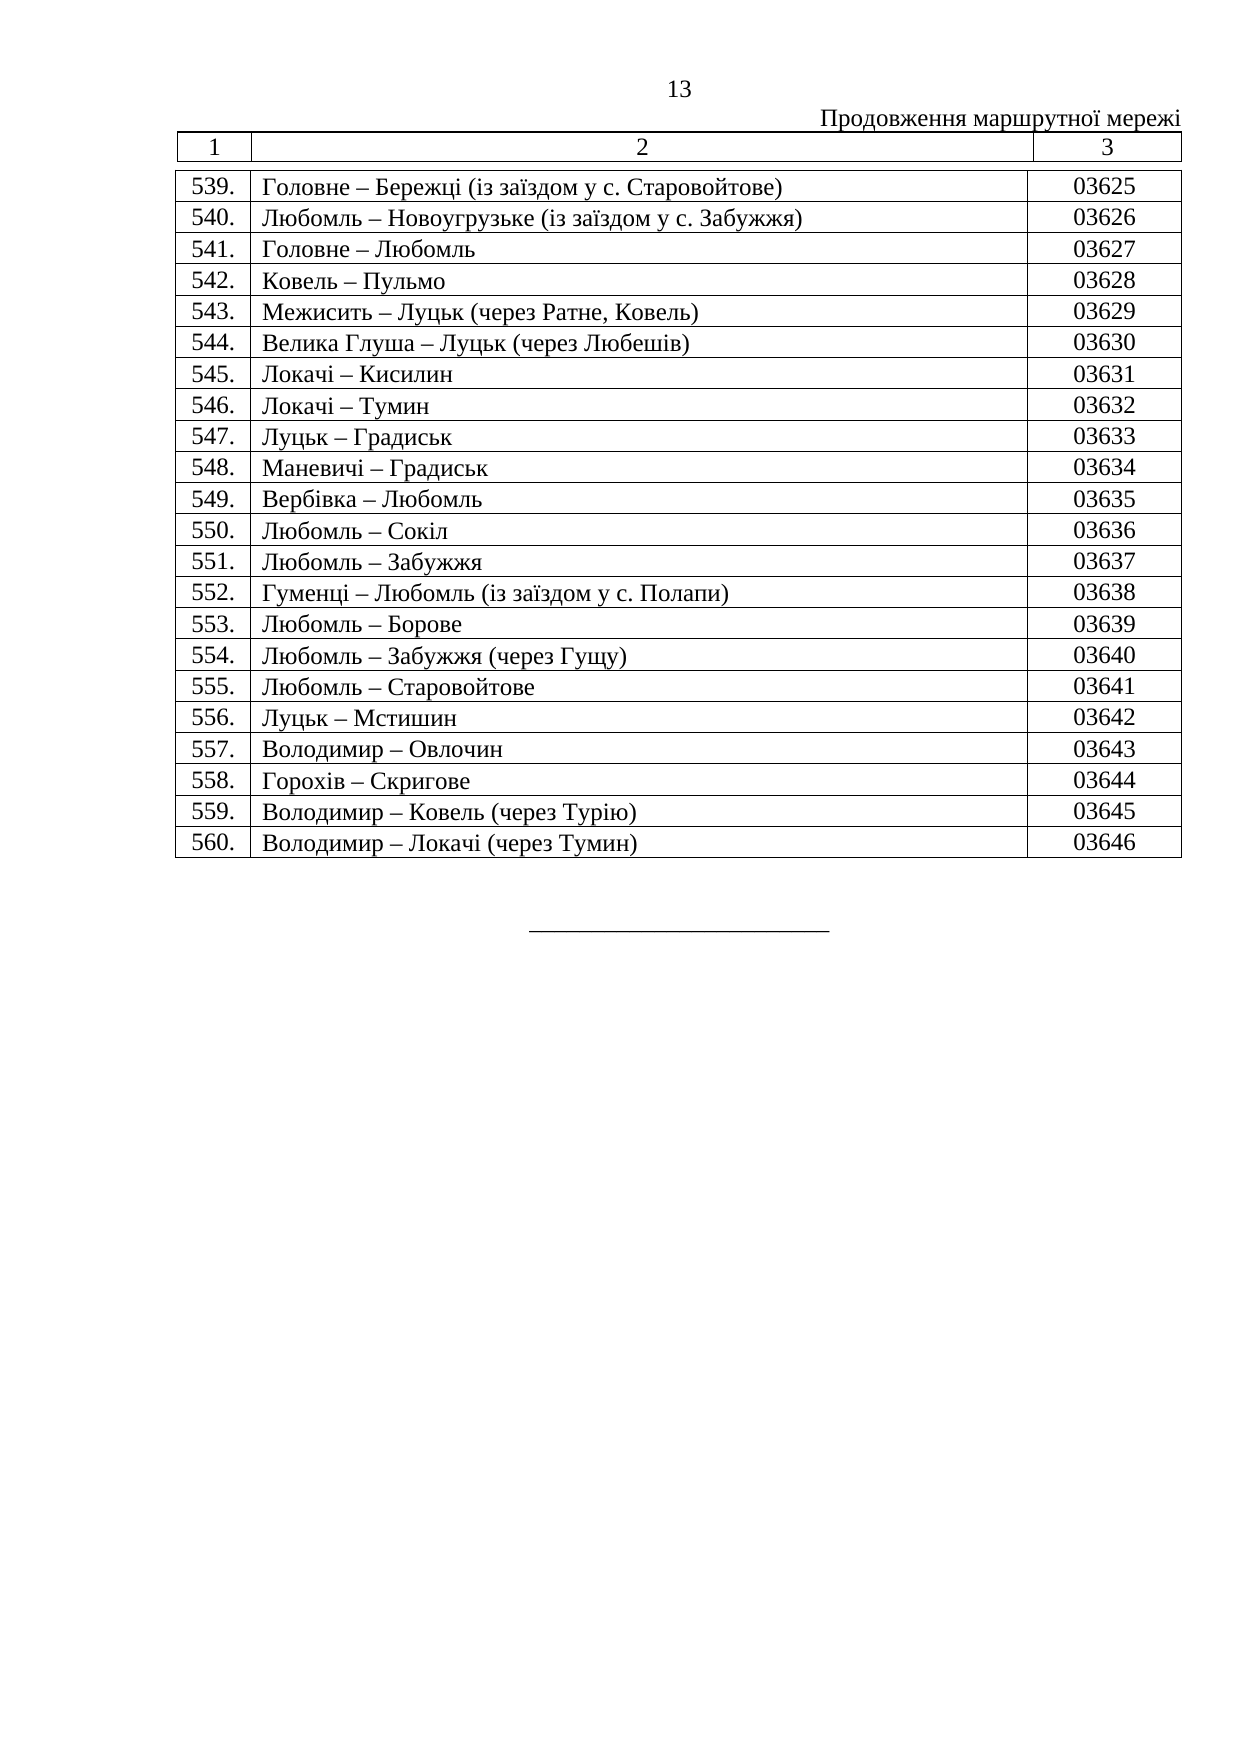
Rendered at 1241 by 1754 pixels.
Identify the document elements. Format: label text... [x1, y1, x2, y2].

table_cell 554. [176, 639, 250, 669]
table_cell 547. [176, 421, 250, 451]
table_cell 03632 [1028, 389, 1181, 419]
table_cell 03628 [1028, 264, 1181, 294]
table_cell 03633 [1028, 421, 1181, 451]
table_cell 03630 [1028, 327, 1181, 357]
table_cell 03645 [1028, 796, 1181, 826]
table_cell Вербівка – Любомль [251, 483, 1027, 513]
table_cell 558. [176, 764, 250, 794]
table_cell 03638 [1028, 577, 1181, 607]
table_cell 546. [176, 389, 250, 419]
table_cell Любомль – Сокіл [251, 514, 1027, 544]
table_cell 03627 [1028, 233, 1181, 263]
table_cell 03626 [1028, 202, 1181, 232]
table_cell 560. [176, 827, 250, 857]
table_cell 03625 [1028, 171, 1181, 201]
table_cell Любомль – Новоугрузьке (із заїздом у с. Забужжя) [251, 202, 1027, 232]
table_cell 03634 [1028, 452, 1181, 482]
table_cell 542. [176, 264, 250, 294]
table_cell Маневичі – Градиськ [251, 452, 1027, 482]
table_cell Межисить – Луцьк (через Ратне, Ковель) [251, 296, 1027, 326]
table_cell Володимир – Овлочин [251, 733, 1027, 763]
table_cell Гуменці – Любомль (із заїздом у с. Полапи) [251, 577, 1027, 607]
table_cell Любомль – Забужжя [251, 546, 1027, 576]
table_cell 548. [176, 452, 250, 482]
table_cell Горохів – Скригове [251, 764, 1027, 794]
table_cell 543. [176, 296, 250, 326]
table_cell Ковель – Пульмо [251, 264, 1027, 294]
table_cell 557. [176, 733, 250, 763]
table_cell Велика Глуша – Луцьк (через Любешів) [251, 327, 1027, 357]
table_cell Головне – Бережці (із заїздом у с. Старовойтове) [251, 171, 1027, 201]
table_cell Луцьк – Мстишин [251, 702, 1027, 732]
table_cell 03643 [1028, 733, 1181, 763]
table_cell 03629 [1028, 296, 1181, 326]
table_cell Локачі – Тумин [251, 389, 1027, 419]
table_cell 559. [176, 796, 250, 826]
table_cell 553. [176, 608, 250, 638]
table_cell Володимир – Локачі (через Тумин) [251, 827, 1027, 857]
table_cell 551. [176, 546, 250, 576]
table_cell 03636 [1028, 514, 1181, 544]
table_cell 545. [176, 358, 250, 388]
table_cell Головне – Любомль [251, 233, 1027, 263]
table_cell Любомль – Старовойтове [251, 671, 1027, 701]
table_cell 03635 [1028, 483, 1181, 513]
table_cell 03641 [1028, 671, 1181, 701]
table_cell 03631 [1028, 358, 1181, 388]
table_cell 552. [176, 577, 250, 607]
table_cell 03639 [1028, 608, 1181, 638]
table_cell 540. [176, 202, 250, 232]
table_cell 03640 [1028, 639, 1181, 669]
table_cell Володимир – Ковель (через Турію) [251, 796, 1027, 826]
table_cell Луцьк – Градиськ [251, 421, 1027, 451]
table_cell 555. [176, 671, 250, 701]
table_cell 03646 [1028, 827, 1181, 857]
table_cell 539. [176, 171, 250, 201]
table_cell 556. [176, 702, 250, 732]
table_cell Любомль – Забужжя (через Гущу) [251, 639, 1027, 669]
table_cell Любомль – Борове [251, 608, 1027, 638]
table_cell Локачі – Кисилин [251, 358, 1027, 388]
text ________________________ [177, 906, 1181, 934]
table_cell 549. [176, 483, 250, 513]
table_cell 03644 [1028, 764, 1181, 794]
table_cell 550. [176, 514, 250, 544]
table_cell 03642 [1028, 702, 1181, 732]
table_cell 03637 [1028, 546, 1181, 576]
table_cell 544. [176, 327, 250, 357]
table_cell 541. [176, 233, 250, 263]
